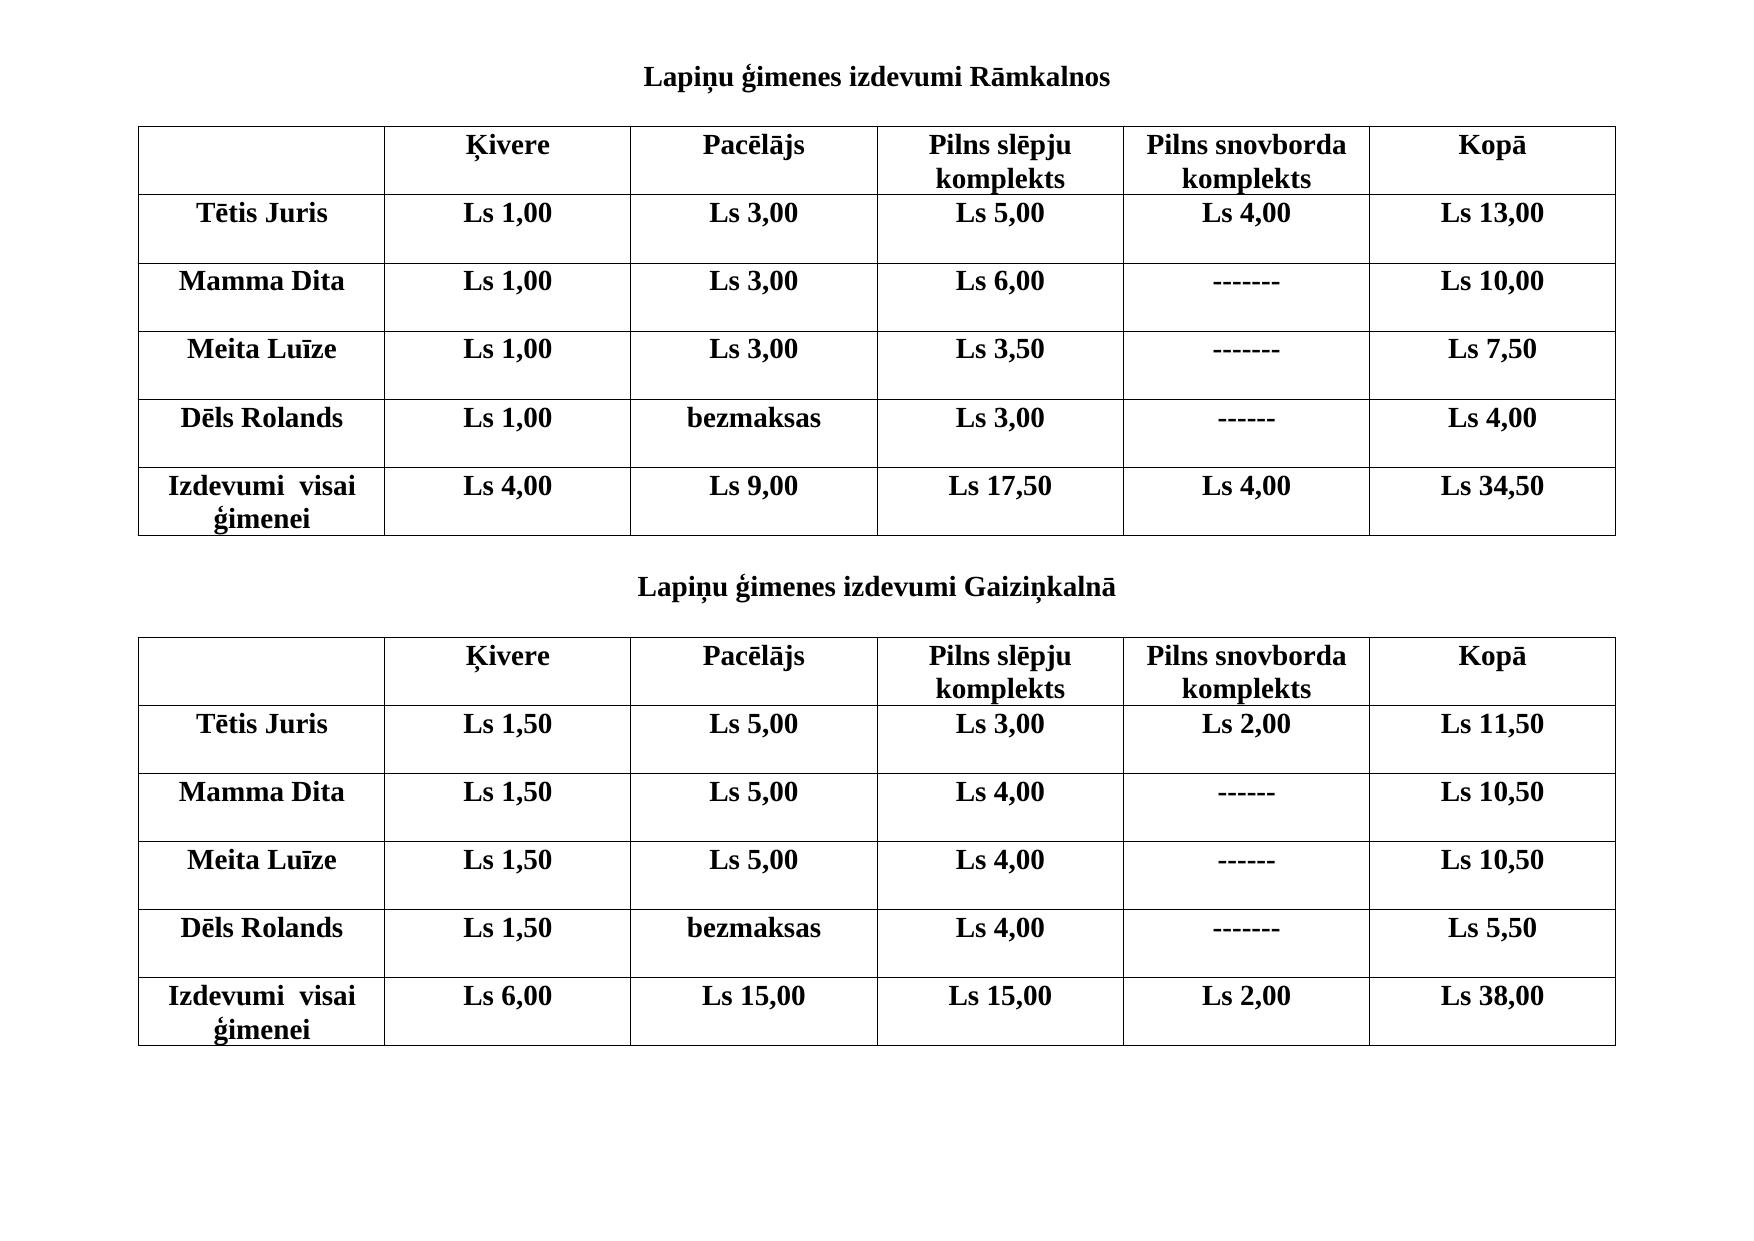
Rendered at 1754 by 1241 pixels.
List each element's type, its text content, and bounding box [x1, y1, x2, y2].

table_cell [1370, 195, 1615, 262]
table_cell [385, 400, 630, 467]
table_cell Tētis Juris [139, 195, 384, 262]
table_cell [878, 842, 1123, 909]
table_cell [878, 706, 1123, 773]
table_cell [1370, 468, 1615, 535]
table_cell [631, 264, 877, 331]
table_cell [385, 332, 630, 399]
table_cell [1370, 264, 1615, 331]
table_cell Mamma Dita [139, 774, 384, 841]
table_cell [878, 400, 1123, 467]
table_cell [878, 195, 1123, 262]
table_header [139, 127, 384, 194]
table_header Pilns slēpju komplekts [878, 127, 1123, 194]
table_cell ------- [1124, 910, 1369, 977]
table_cell [631, 195, 877, 262]
table_header Pilns slēpju komplekts [878, 638, 1123, 705]
text Lapiņu ģimenes izdevumi Rāmkalnos [150, 59, 1604, 93]
table_cell [631, 842, 877, 909]
table_header Ķivere [385, 638, 630, 705]
table_cell [878, 332, 1123, 399]
table_cell bezmaksas [631, 400, 877, 467]
table_header Pacēlājs [631, 638, 877, 705]
table_cell [385, 842, 630, 909]
table_cell Meita Luīze [139, 332, 384, 399]
table_cell [878, 774, 1123, 841]
text Lapiņu ģimenes izdevumi Gaiziņkalnā [150, 569, 1604, 603]
table_cell [1370, 774, 1615, 841]
table_cell [1370, 910, 1615, 977]
table_cell [385, 910, 630, 977]
table_cell [1370, 706, 1615, 773]
table_cell [1370, 978, 1615, 1045]
table_cell [878, 910, 1123, 977]
table_header Kopā [1370, 638, 1615, 705]
table_cell [631, 332, 877, 399]
table_header Kopā [1370, 127, 1615, 194]
table_cell [631, 468, 877, 535]
table_cell [385, 264, 630, 331]
table_cell [631, 774, 877, 841]
table_cell [1124, 706, 1369, 773]
table_cell Dēls Rolands [139, 400, 384, 467]
table_header Ķivere [385, 127, 630, 194]
table_cell [1370, 332, 1615, 399]
table_cell [631, 978, 877, 1045]
table_cell [385, 774, 630, 841]
table_cell [1370, 400, 1615, 467]
table_header [139, 638, 384, 705]
table_cell [1124, 978, 1369, 1045]
table_cell Izdevumi visai ģimenei [139, 468, 384, 535]
table_cell [878, 468, 1123, 535]
table_cell [1124, 195, 1369, 262]
table_cell ------- [1124, 332, 1369, 399]
table_header Pilns snovborda komplekts [1124, 638, 1369, 705]
table_cell [385, 195, 630, 262]
table_cell [1370, 842, 1615, 909]
table_cell ------- [1124, 264, 1369, 331]
table_cell ------ [1124, 842, 1369, 909]
table_header Pilns snovborda komplekts [1124, 127, 1369, 194]
table_cell Meita Luīze [139, 842, 384, 909]
table_cell [1124, 468, 1369, 535]
table_cell [385, 978, 630, 1045]
table_cell bezmaksas [631, 910, 877, 977]
table_cell ------ [1124, 774, 1369, 841]
table_cell Tētis Juris [139, 706, 384, 773]
table_cell Izdevumi visai ģimenei [139, 978, 384, 1045]
table_cell [631, 706, 877, 773]
table_cell Dēls Rolands [139, 910, 384, 977]
table_cell ------ [1124, 400, 1369, 467]
table_header Pacēlājs [631, 127, 877, 194]
table_cell [878, 978, 1123, 1045]
table_cell [385, 706, 630, 773]
table_cell [385, 468, 630, 535]
table_cell [878, 264, 1123, 331]
table_cell Mamma Dita [139, 264, 384, 331]
